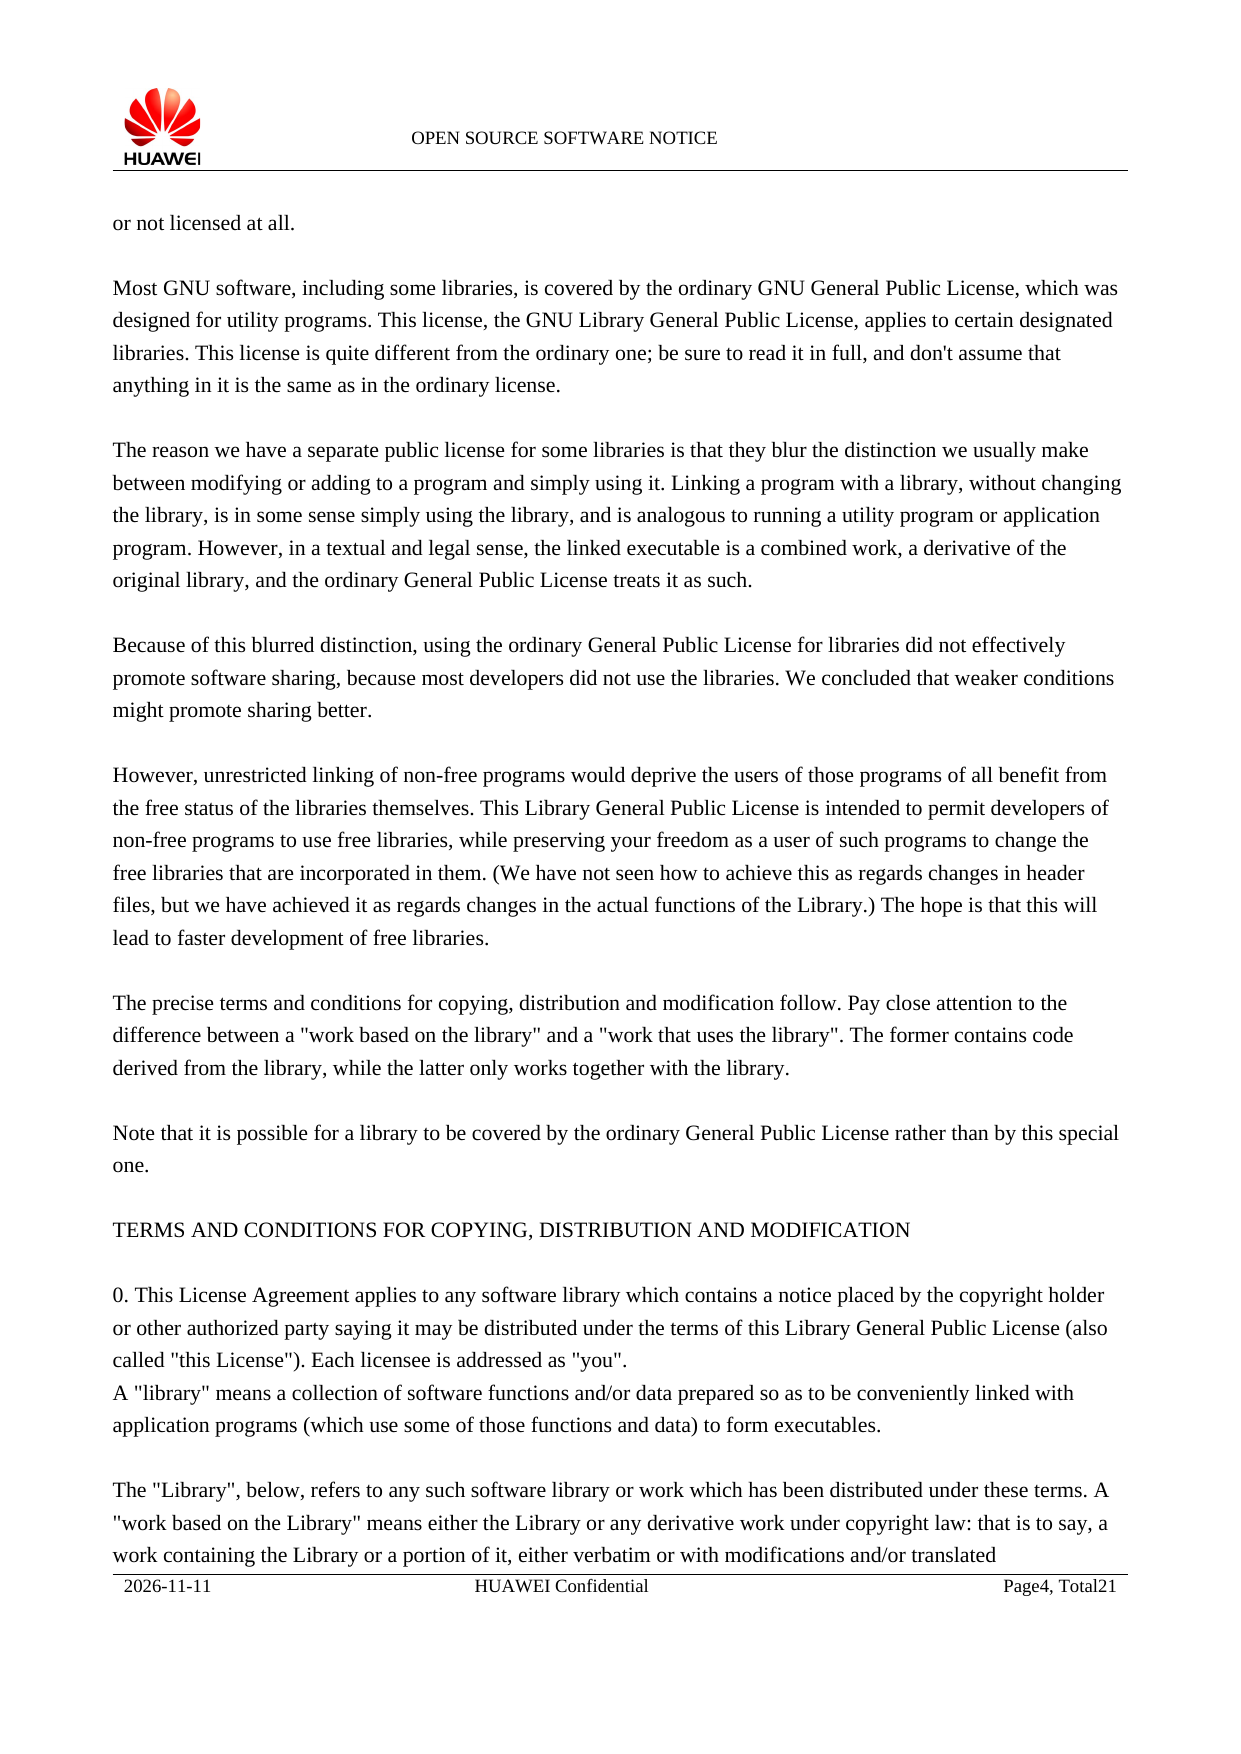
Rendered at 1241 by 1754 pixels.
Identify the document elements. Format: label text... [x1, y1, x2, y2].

picture [124, 88, 201, 165]
